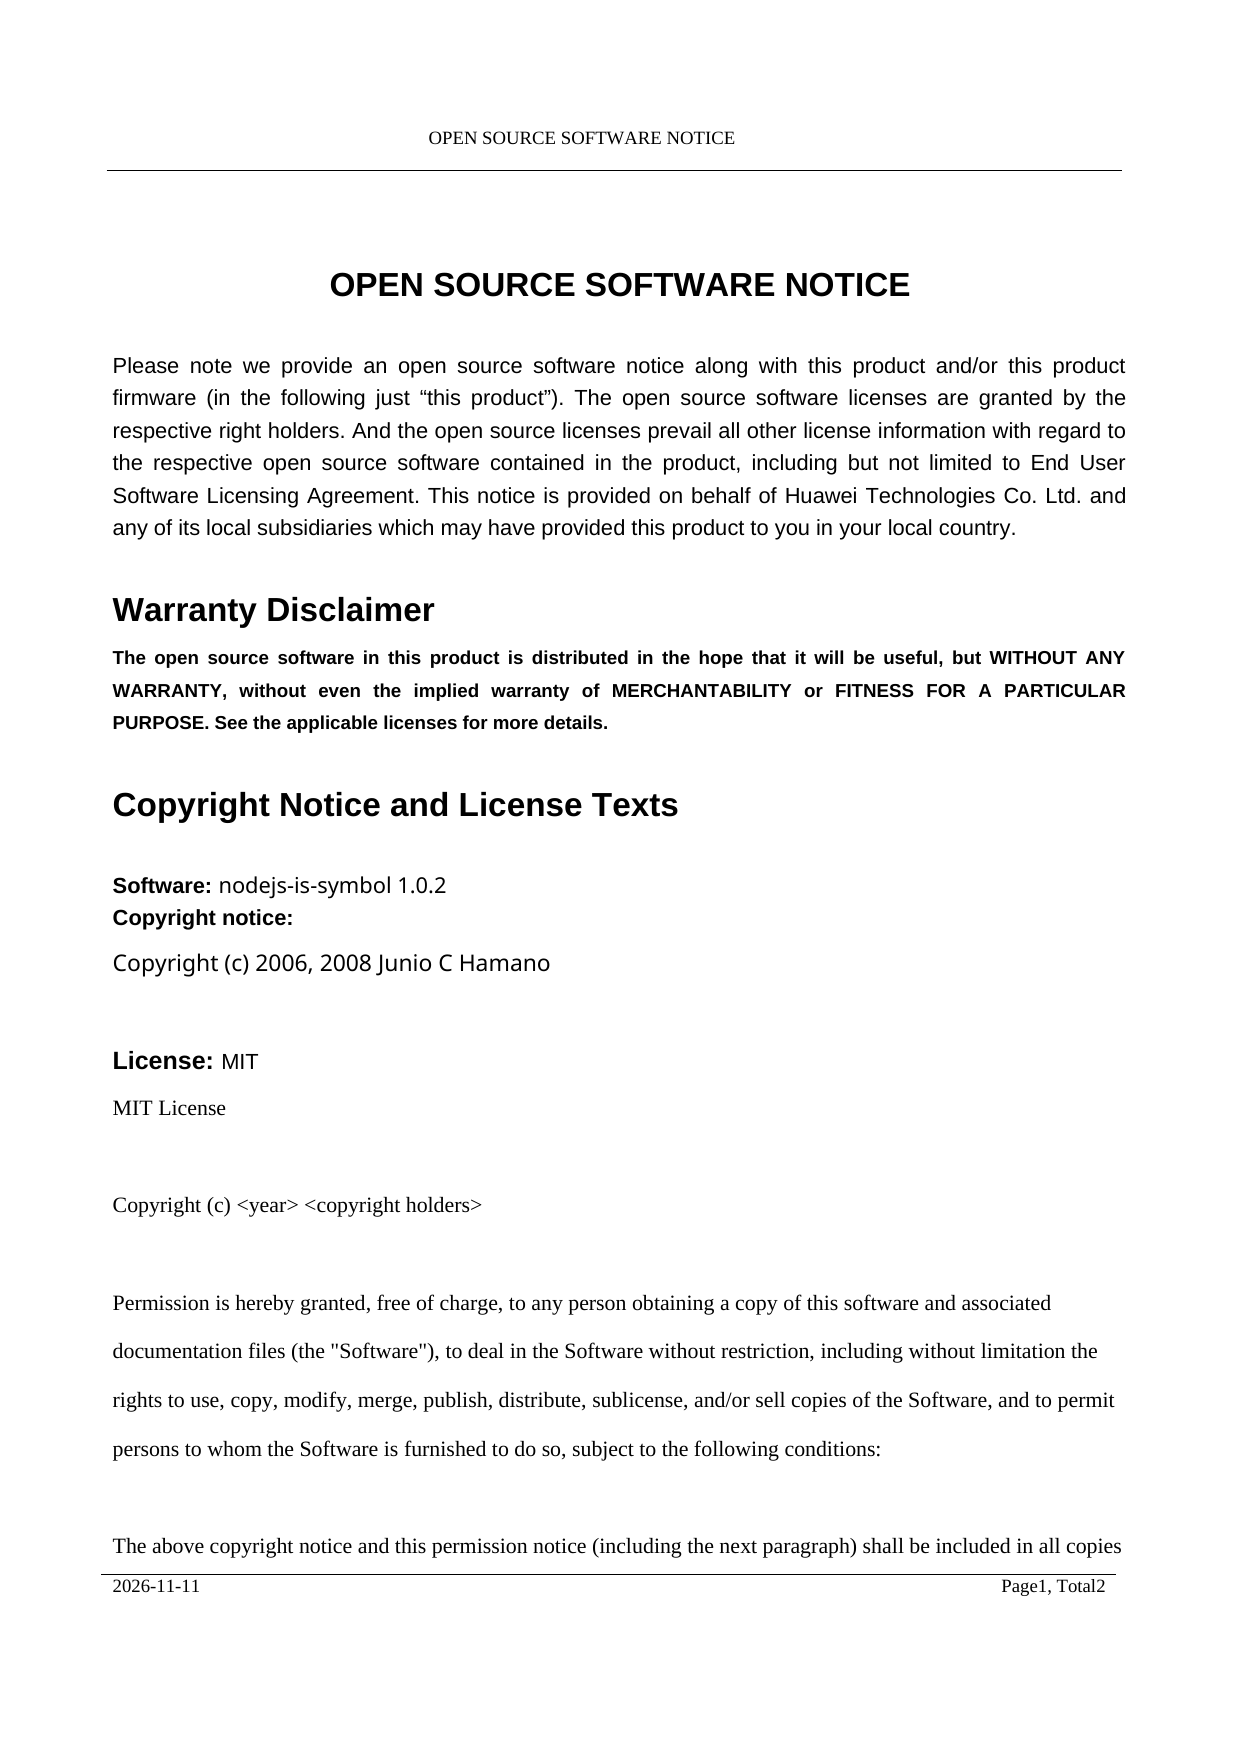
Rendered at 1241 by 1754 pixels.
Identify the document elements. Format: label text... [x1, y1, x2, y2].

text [112, 1091, 1128, 1562]
text License: MIT [112, 1044, 1128, 1077]
text The open source software in this product is distributed in the hope that it will be useful, but WITHOUT ANY WARRANTY, without even the implied warranty of MERCHANTABILITY or FITNESS FOR A PARTICULAR PURPOSE. See the applicable licenses for more details. [112, 641, 1128, 739]
text Please note we provide an open source software notice along with this product and/or this product firmware (in the following just “this product”). The open source software licenses are granted by the respective right holders. And the open source licenses prevail all other license information with regard to the respective open source software contained in the product, including but not limited to End User Software Licensing Agreement. This notice is provided on behalf of Huawei Technologies Co. Ltd. and any of its local subsidiaries which may have provided this product to you in your local country. [112, 349, 1128, 544]
text Software: nodejs-is-symbol 1.0.2 [112, 869, 1128, 901]
text OPEN SOURCE SOFTWARE NOTICE [112, 251, 1128, 316]
text Copyright notice: [112, 901, 1128, 934]
text Copyright Notice and License Texts [112, 771, 1128, 836]
text Copyright (c) 2006, 2008 Junio C Hamano [112, 947, 1128, 1028]
text Warranty Disclaimer [112, 576, 1128, 641]
